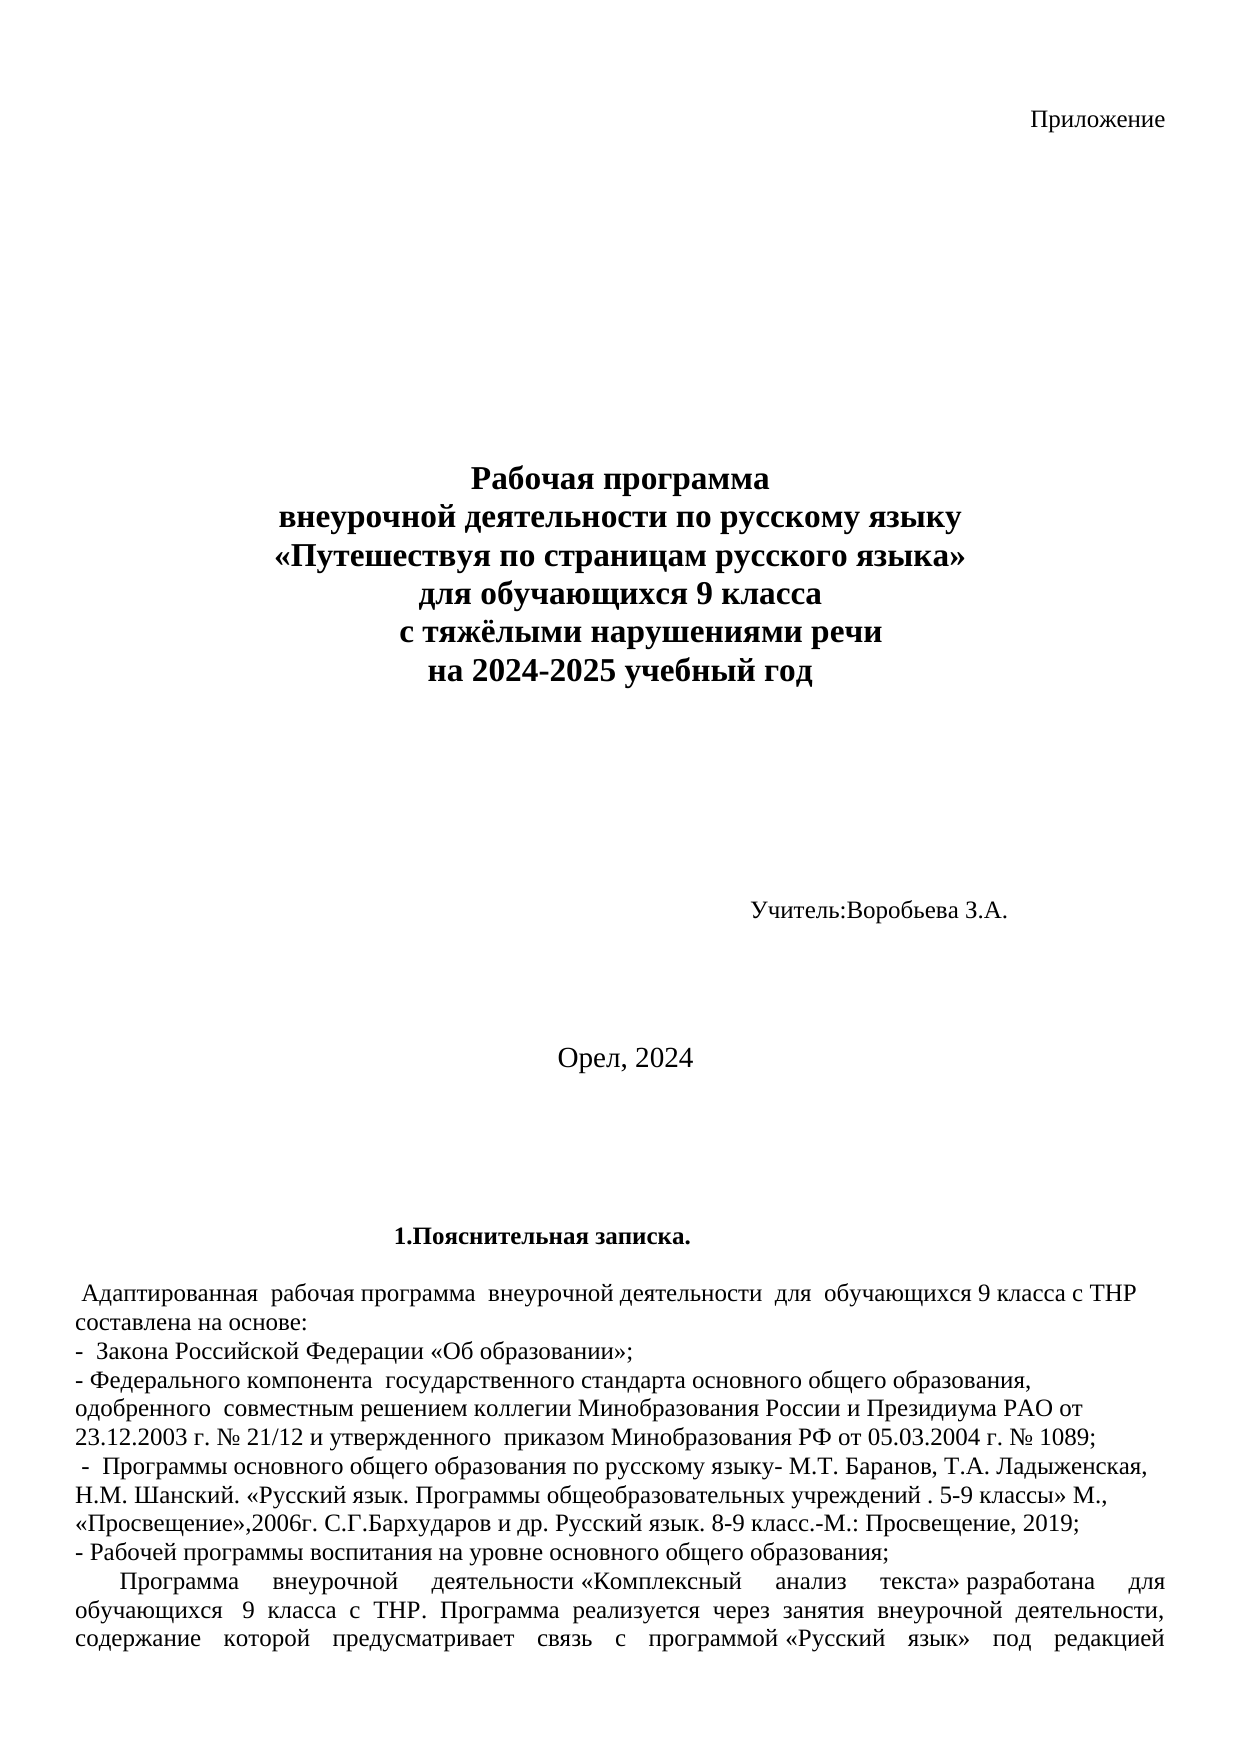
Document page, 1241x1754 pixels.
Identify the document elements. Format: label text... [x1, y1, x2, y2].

text Адаптированная рабочая программа внеурочной деятельности для обучающихся 9 класса с ТНР составлена на основе: [75, 1278, 1165, 1336]
text с тяжёлыми нарушениями речи [75, 612, 1165, 650]
text для обучающихся 9 класса [75, 573, 1165, 612]
text Приложение [75, 104, 1165, 132]
text - Рабочей программы воспитания на уровне основного общего образования; [75, 1537, 1165, 1566]
text - Программы основного общего образования по русскому языку- М.Т. Баранов, Т.А. Ладыженская, Н.М. Шанский. «Русский язык. Программы общеобразовательных учреждений . 5-9 классы» М., «Просвещение»,2006г. С.Г.Бархударов и др. Русский язык. 8-9 класс.-М.: Просвещение, 2019; [75, 1451, 1165, 1537]
text Рабочая программа [75, 458, 1165, 497]
text - Закона Российской Федерации «Об образовании»; [75, 1336, 1165, 1365]
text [75, 1566, 1165, 1652]
text 1.Пояснительная записка. [75, 1221, 1165, 1250]
text внеурочной деятельности по русскому языку [75, 497, 1165, 535]
text Учитель:Воробьева З.А. [75, 895, 1165, 924]
text Орел, 2024 [75, 1040, 1165, 1073]
text «Путешествуя по страницам русского языка» [75, 535, 1165, 573]
text - Федерального компонента государственного стандарта основного общего образования, одобренного совместным решением коллегии Минобразования России и Президиума РАО от 23.12.2003 г. № 21/12 и утвержденного приказом Минобразования РФ от 05.03.2004 г. № 1089; [75, 1365, 1165, 1451]
text на 2024-2025 учебный год [75, 650, 1165, 688]
